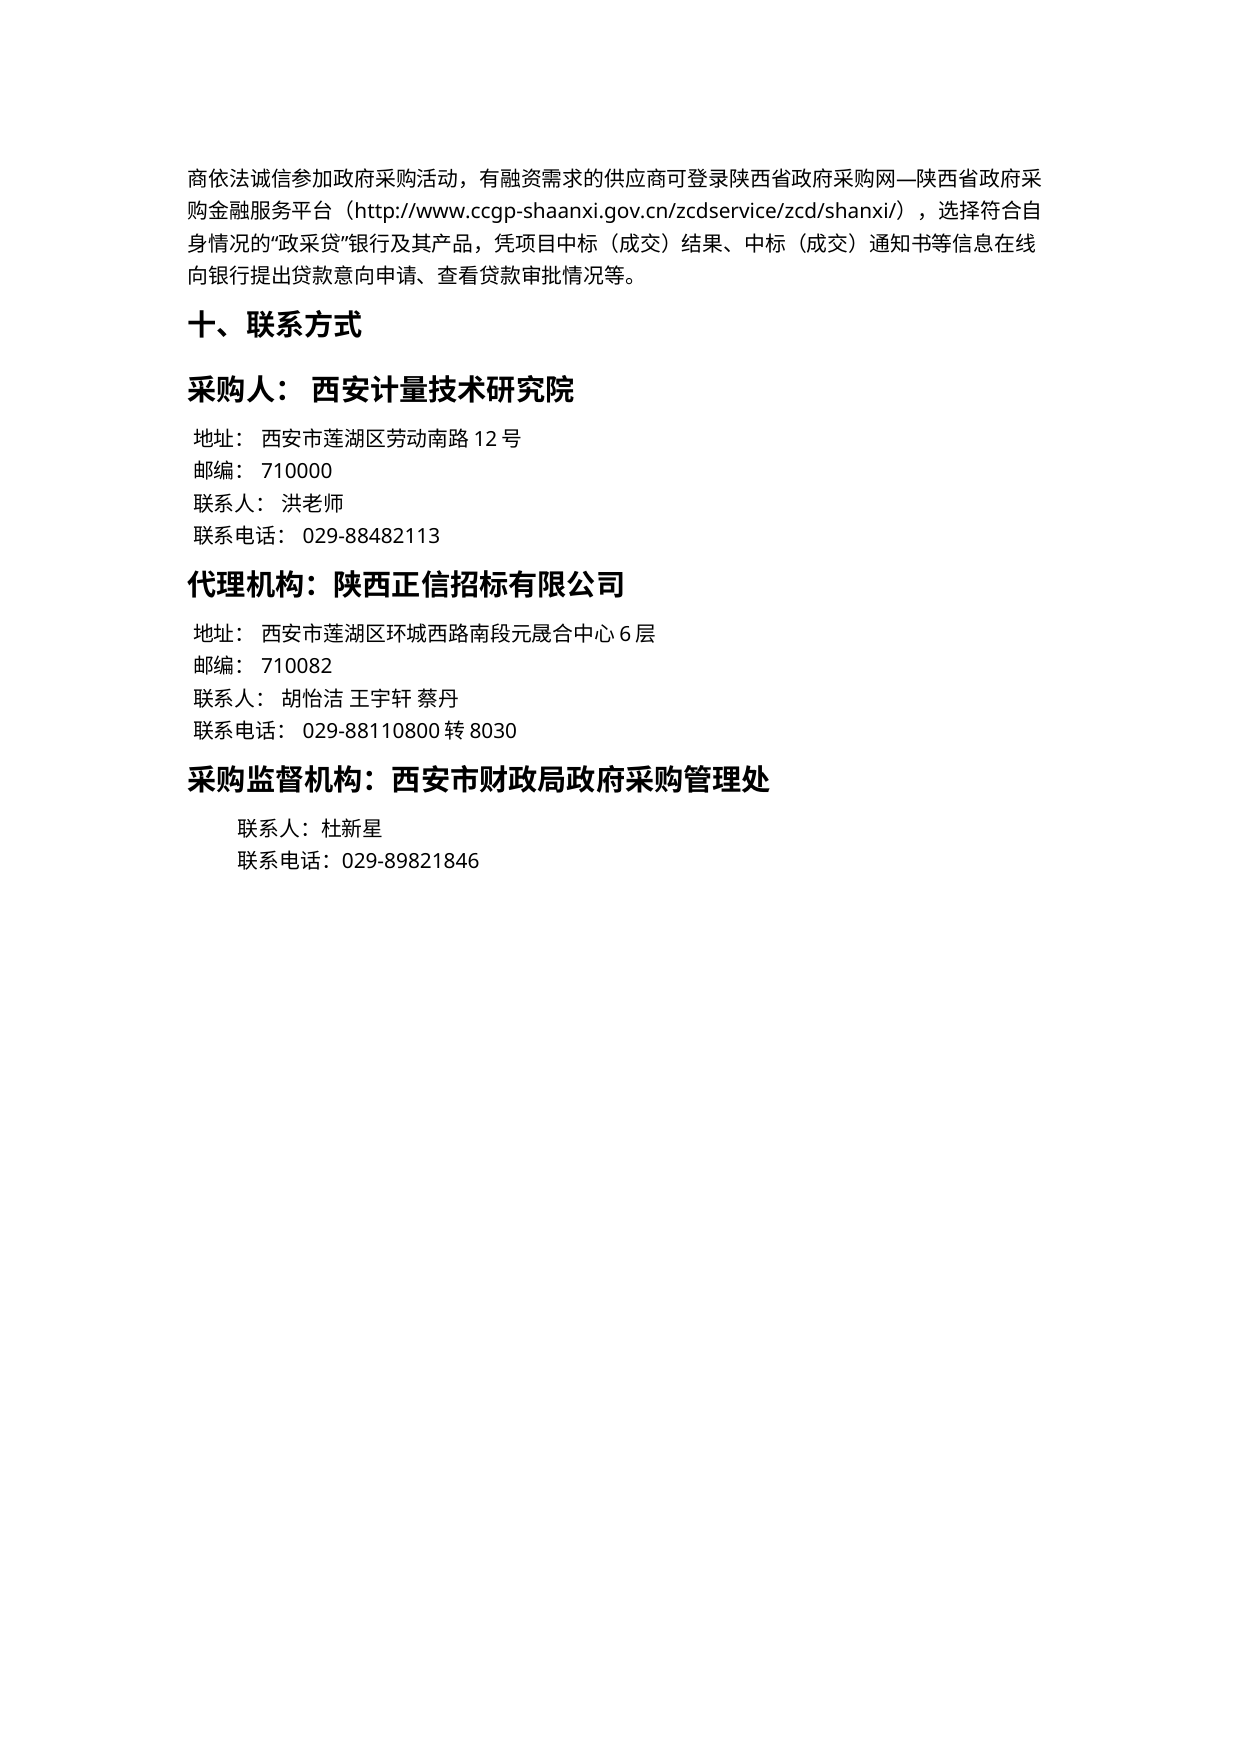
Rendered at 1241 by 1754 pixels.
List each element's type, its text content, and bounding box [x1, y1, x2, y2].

text 代理机构：陕西正信招标有限公司 [187, 552, 1053, 617]
text 地址： 西安市莲湖区劳动南路12号 [187, 422, 1053, 454]
text 邮编： 710000 [187, 454, 1053, 487]
text 联系电话： 029-88110800转8030 [187, 714, 1053, 747]
text 联系人： 洪老师 [187, 487, 1053, 519]
text 联系电话： 029-88482113 [187, 519, 1053, 552]
text 十、联系方式 [187, 292, 1053, 357]
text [187, 162, 1053, 292]
text 邮编： 710082 [187, 649, 1053, 682]
text 联系人：杜新星 [187, 812, 1053, 844]
text 采购监督机构：西安市财政局政府采购管理处 [187, 747, 1053, 812]
text 采购人： 西安计量技术研究院 [187, 357, 1053, 422]
text 联系电话：029-89821846 [187, 844, 1053, 877]
text 地址： 西安市莲湖区环城西路南段元晟合中心6层 [187, 617, 1053, 649]
text 联系人： 胡怡洁 王宇轩 蔡丹 [187, 682, 1053, 714]
